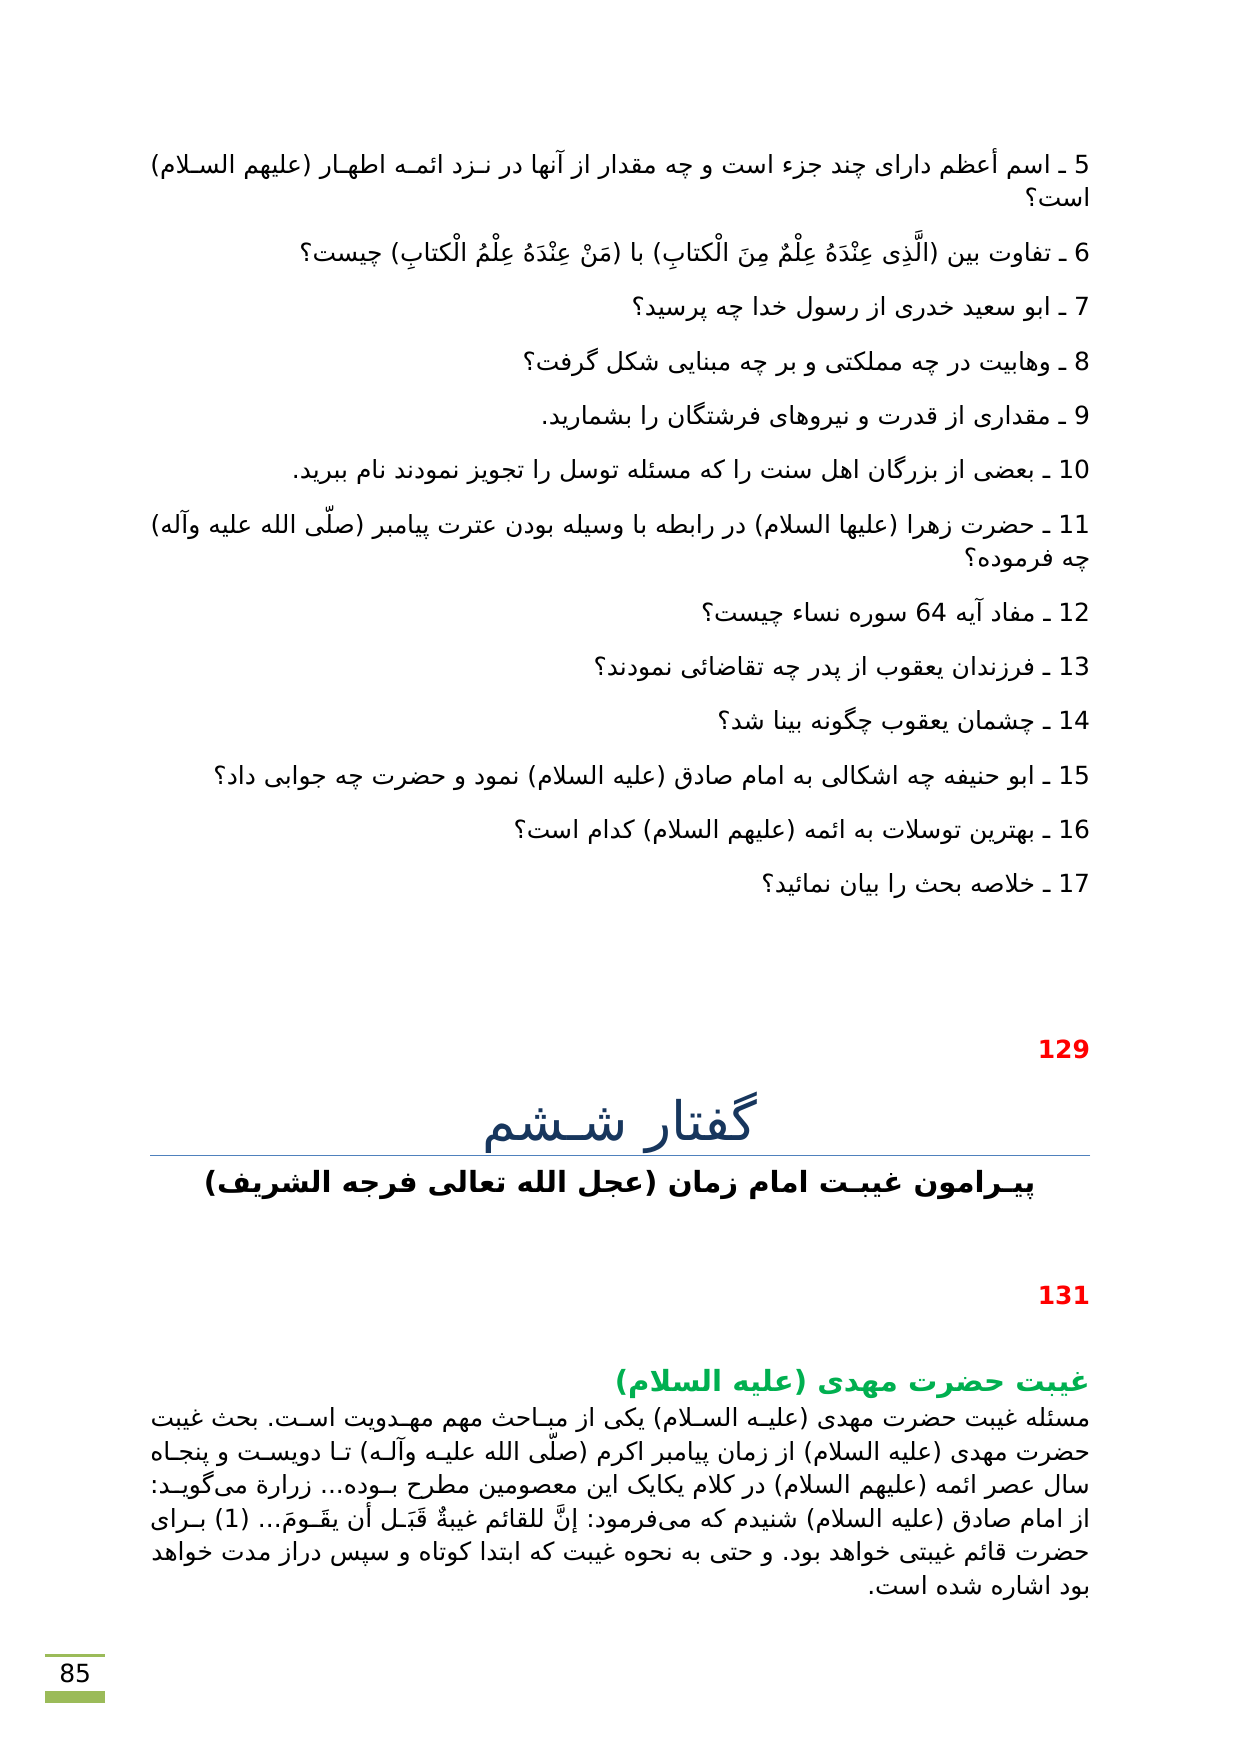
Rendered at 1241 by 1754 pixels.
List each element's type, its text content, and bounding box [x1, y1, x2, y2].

text 5 ـ اسم أعظم دارای چند جزء است و چه مقدار از آنها در نزد ائمه اطهار (علیهم السلام) است؟ [150, 150, 1090, 213]
text 16 ـ بهترین توسلات به ائمه (علیهم السلام) کدام است؟ [150, 815, 1090, 844]
text 14 ـ چشمان یعقوب چگونه بینا شد؟ [150, 706, 1090, 736]
text 9 ـ مقداری از قدرت و نیروهای فرشتگان را بشمارید. [150, 401, 1090, 430]
text 11 ـ حضرت زهرا (علیها السلام) در رابطه با وسیله بودن عترت پیامبر (صلّی الله علیه وآله) چه فرموده؟ [150, 510, 1090, 572]
text 13 ـ فرزندان یعقوب از پدر چه تقاضائی نمودند؟ [150, 652, 1090, 681]
subtitle گفتار شـشم [150, 1090, 1090, 1155]
text 10 ـ بعضی از بزرگان اهل سنت را که مسئله توسل را تجویز نمودند نام ببرید. [150, 455, 1090, 484]
text 129 [150, 1036, 1090, 1065]
text مسئله غیبت حضرت مهدی (علیه السلام) یکی از مباحث مهم مهدویت است. بحث غیبت حضرت مهدی (علیه السلام) از زمان پیامبر اکرم (صلّی الله علیه وآله) تا دویست و پنجاه سال عصر ائمه (علیهم السلام) در کلام یکایک این معصومین مطرح بوده... زرارة می‌گوید: از امام صادق (علیه السلام) شنیدم که می‌فرمود: إنَّ للقائم غیبةٌ قَبَل أن یقَومَ... (1) برای حضرت قائم غیبتی خواهد بود. و حتی به نحوه غیبت که ابتدا کوتاه و سپس دراز مدت خواهد بود اشاره شده است. [150, 1403, 1090, 1600]
text 15 ـ ابو حنیفه چه اشکالی به امام صادق (علیه السلام) نمود و حضرت چه جوابی داد؟ [150, 761, 1090, 790]
text 17 ـ خلاصه بحث را بیان نمائید؟ [150, 869, 1090, 899]
text 8 ـ وهابیت در چه مملکتی و بر چه مبنایی شکل گرفت؟ [150, 347, 1090, 376]
text 6 ـ تفاوت بین (الَّذِی عِنْدَهُ عِلْمٌ مِنَ الْکتابِ) با (مَنْ عِنْدَهُ عِلْمُ الْکتابِ) چیست؟ [150, 238, 1090, 267]
text 7 ـ ابو سعید خدری از رسول خدا چه پرسید؟ [150, 292, 1090, 321]
text 12 ـ مفاد آیه 64 سوره نساء چیست؟ [150, 598, 1090, 627]
text پیـرامون غیبـت امام زمان (عجل الله تعالی فرجه الشریف) [150, 1165, 1090, 1199]
text 131 [150, 1281, 1090, 1310]
subtitle غیبت حضرت مهدی (علیه السلام) [150, 1364, 1090, 1398]
